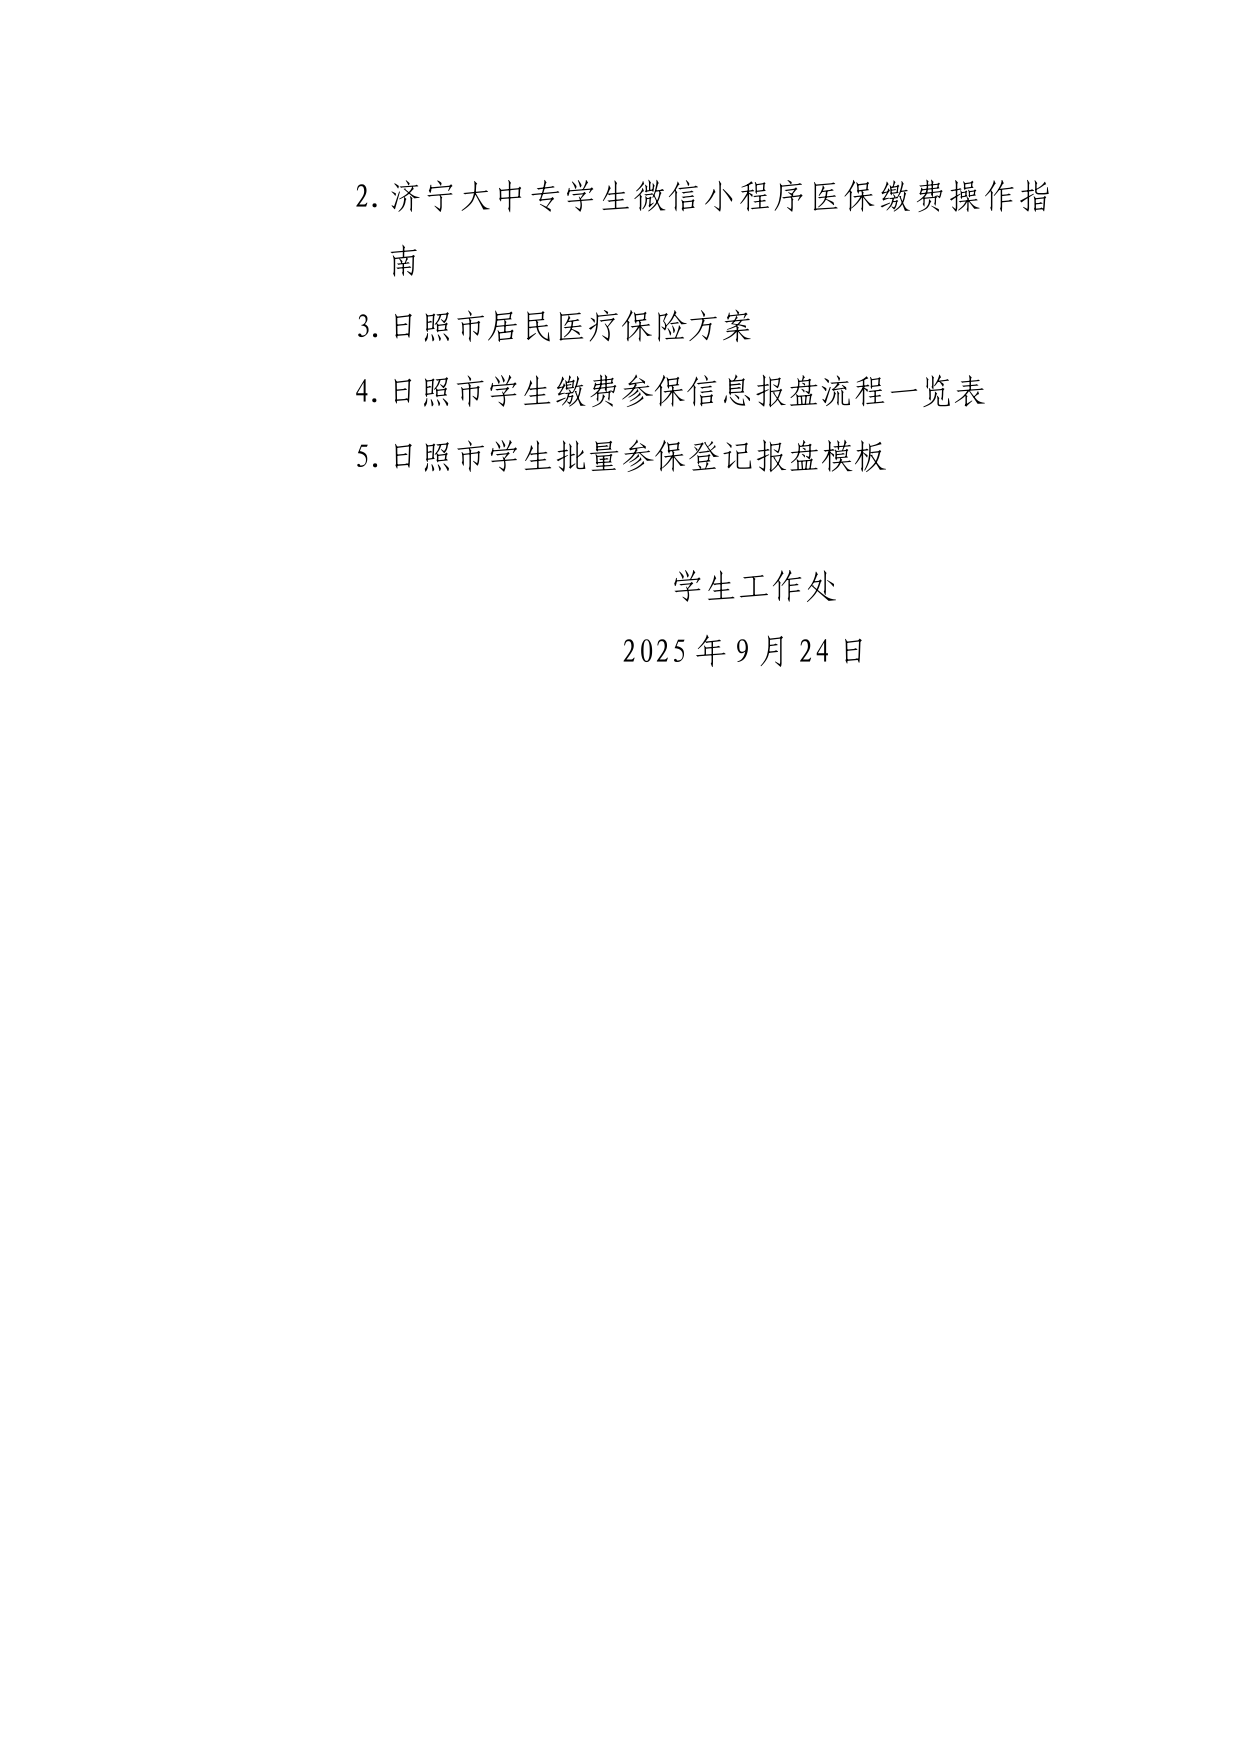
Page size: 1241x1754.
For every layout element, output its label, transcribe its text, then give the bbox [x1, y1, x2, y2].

list 3.日照市居民医疗保险方案 [187, 292, 1053, 357]
text 学生工作处 [187, 552, 1053, 617]
text 5.日照市学生批量参保登记报盘模板 [187, 422, 1053, 487]
text 4.日照市学生缴费参保信息报盘流程一览表 [187, 357, 1053, 422]
list 2.济宁大中专学生微信小程序医保缴费操作指南 [354, 162, 1053, 292]
text 2025年9月24日 [187, 617, 1053, 682]
